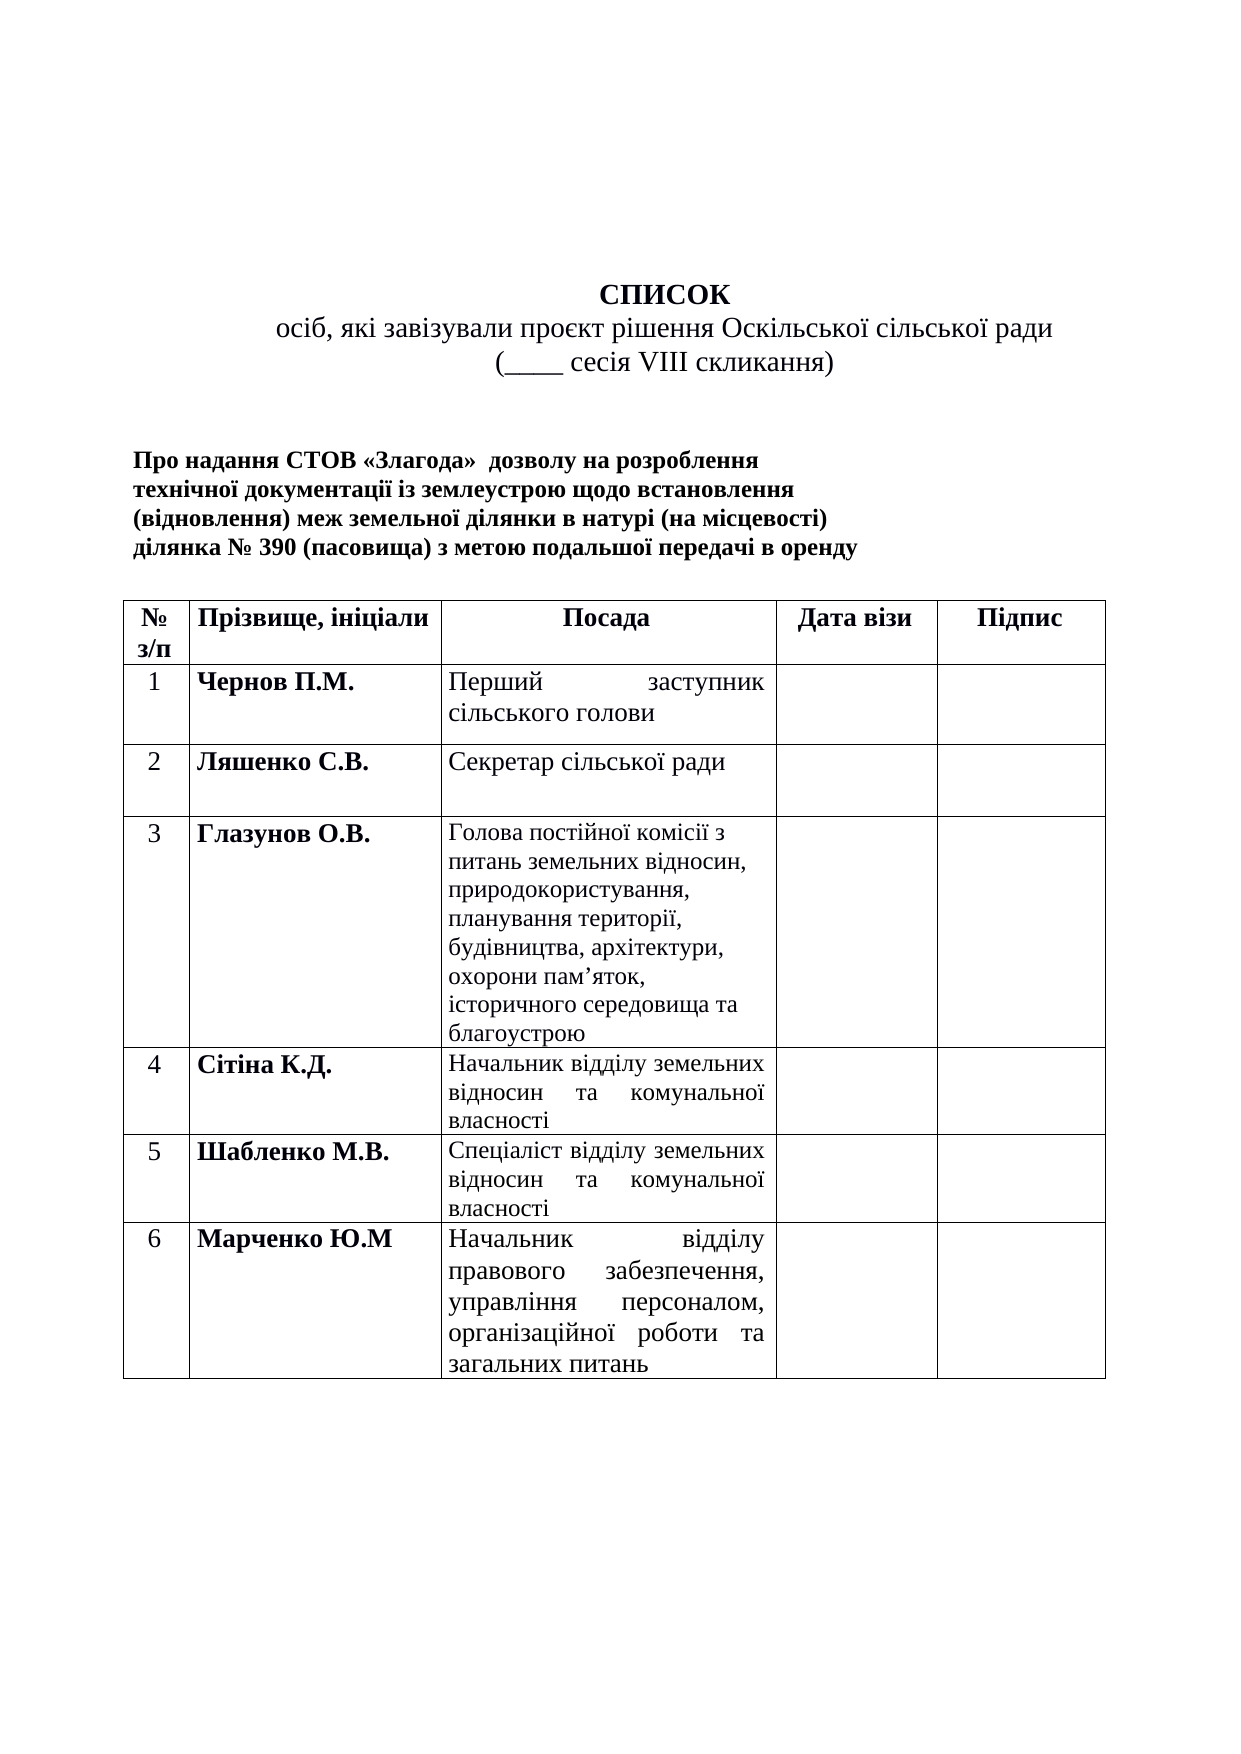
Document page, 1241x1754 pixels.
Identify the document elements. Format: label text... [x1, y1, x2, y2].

table_header № з/п [124, 601, 189, 664]
table_cell [777, 665, 937, 744]
table_cell Чернов П.М. [190, 665, 441, 744]
table_cell [777, 1048, 937, 1134]
table_header Посада [442, 601, 776, 664]
table_cell Спеціаліст відділу земельних відносин та комунальної власності [442, 1135, 776, 1222]
table_cell Глазунов О.В. [190, 817, 441, 1047]
table_header Прізвище, ініціали [190, 601, 441, 664]
text СПИСОК [133, 277, 1196, 310]
table_cell Ляшенко С.В. [190, 745, 441, 816]
table_cell [938, 1223, 1105, 1378]
table_cell Голова постійної комісії з питань земельних відносин, природокористування, планування території, будівництва, архітектури, охорони пам’яток, історичного середовища та благоустрою [442, 817, 776, 1047]
table_cell 6 [124, 1223, 189, 1378]
text технічної документації із землеустрою щодо встановлення [133, 474, 1196, 503]
table_cell Начальник відділу земельних відносин та комунальної власності [442, 1048, 776, 1134]
table_cell [777, 1135, 937, 1222]
table_cell [938, 1135, 1105, 1222]
table_cell [777, 817, 937, 1047]
table_cell [777, 1223, 937, 1378]
table_cell [938, 817, 1105, 1047]
table_cell [777, 745, 937, 816]
table_header Дата візи [777, 601, 937, 664]
table_cell 1 [124, 665, 189, 744]
text (відновлення) меж земельної ділянки в натурі (на місцевості) [133, 503, 1196, 532]
table_header Підпис [938, 601, 1105, 664]
table_cell 5 [124, 1135, 189, 1222]
table_cell Сітіна К.Д. [190, 1048, 441, 1134]
table_cell [938, 745, 1105, 816]
table_cell 4 [124, 1048, 189, 1134]
text осіб, які завізували проєкт рішення Оскільської сільської ради [133, 310, 1196, 344]
table_cell Перший заступник сільського голови [442, 665, 776, 744]
text ділянка № 390 (пасовища) з метою подальшої передачі в оренду [133, 532, 1196, 561]
table_cell 2 [124, 745, 189, 816]
table_cell [938, 665, 1105, 744]
table_cell Секретар сільської ради [442, 745, 776, 816]
text (____ сесія VIII скликання) [133, 344, 1196, 377]
table_cell [938, 1048, 1105, 1134]
text Про надання СТОВ «Злагода» дозволу на розроблення [133, 446, 1196, 474]
table_cell Марченко Ю.М [190, 1223, 441, 1378]
table_cell Шабленко М.В. [190, 1135, 441, 1222]
table_cell 3 [124, 817, 189, 1047]
table_cell Начальник відділу правового забезпечення, управління персоналом, організаційної роботи та загальних питань [442, 1223, 776, 1378]
